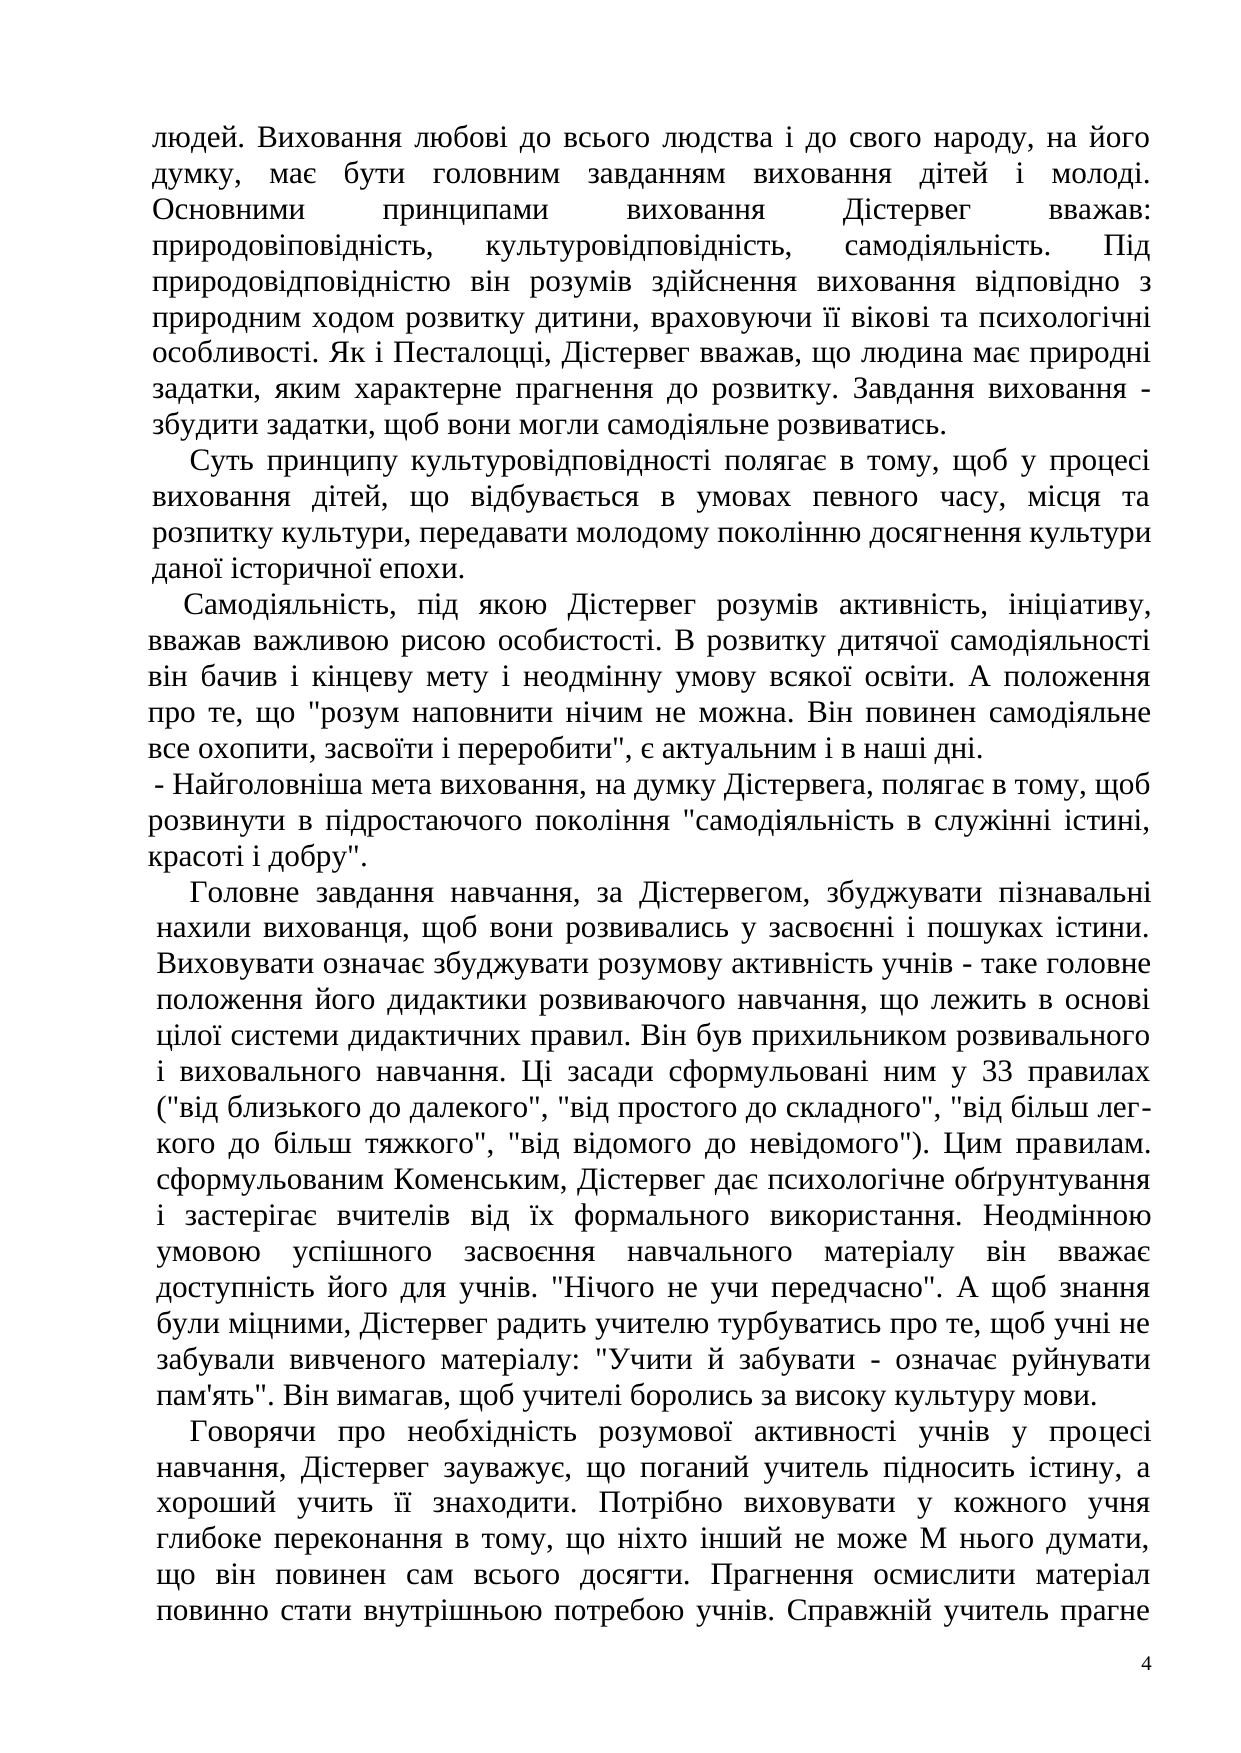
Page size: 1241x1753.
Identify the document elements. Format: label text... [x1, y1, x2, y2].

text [156, 1412, 1152, 1627]
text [152, 118, 1152, 442]
text Самодіяльність, під якою Дістервег розумів активність, ініціативу, вважав важливою рисою особистості. В розвитку дитячої самодіяльності він бачив і кінцеву мету і неодмінну умову всякої освіти. А положення про те, що "розум наповнити нічим не можна. Він повинен самодіяльне все охопити, засвоїти і переробити", є актуальним і в наші дні. [148, 585, 1152, 765]
text Суть принципу культуровідповідності полягає в тому, щоб у процесі виховання дітей, що відбувається в умовах певного часу, місця та розпитку культури, передавати молодому поколінню досягнення культури даної історичної епохи. [152, 442, 1152, 585]
text Головне завдання навчання, за Дістервегом, збуджувати пізнавальні нахили вихованця, щоб вони розвивались у засвоєнні і пошуках істини. Виховувати означає збуджувати розумову активність учнів - таке головне положення його дидактики розвиваючого навчання, що лежить в основі цілої системи дидактичних правил. Він був прихильником розвивального і виховального навчання. Ці засади сформульовані ним у 33 правилах ("від близького до далекого", "від простого до складного", "від більш легкого до більш тяжкого", "від відомого до невідомого"). Цим правилам. сформульованим Коменським, Дістервег дає психологічне обґрунтування і застерігає вчителів від їх формального використання. Неодмінною умовою успішного засвоєння навчального матеріалу він вважає доступність його для учнів. "Нічого не учи передчасно". А щоб знання були міцними, Дістервег радить учителю турбуватись про те, щоб учні не забували вивченого матеріалу: "Учити й забувати - означає руйнувати пам'ять". Він вимагав, щоб учителі боролись за високу культуру мови. [156, 873, 1152, 1412]
text - Найголовніша мета виховання, на думку Дістервега, полягає в тому, щоб розвинути в підростаючого покоління "самодіяльність в служінні істині, красоті і добру". [148, 765, 1152, 873]
